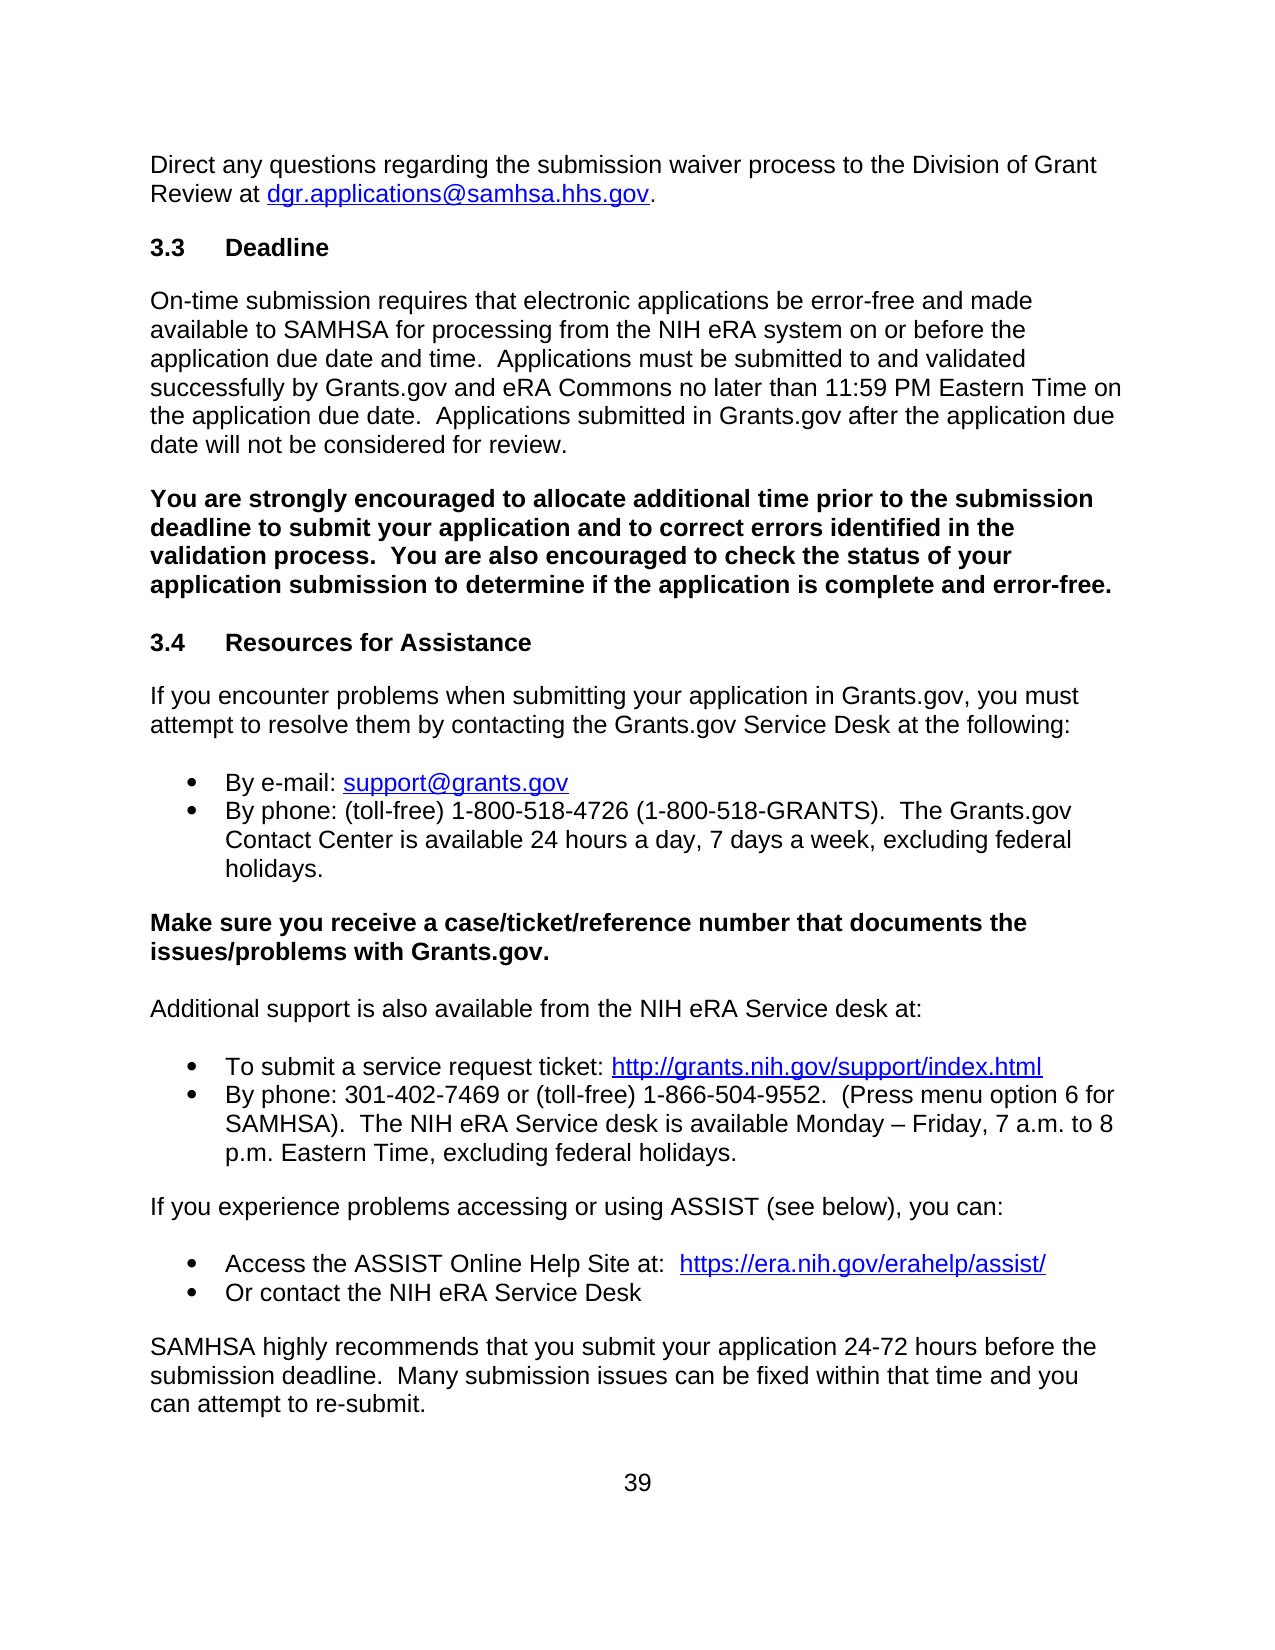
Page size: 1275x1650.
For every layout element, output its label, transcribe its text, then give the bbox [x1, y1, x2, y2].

text If you experience problems accessing or using ASSIST (see below), you can: [150, 1192, 1125, 1220]
text Additional support is also available from the NIH eRA Service desk at: [150, 994, 1125, 1023]
text If you encounter problems when submitting your application in Grants.gov, you must attempt to resolve them by contacting the Grants.gov Service Desk at the following: [150, 681, 1125, 739]
list By phone: (toll-free) 1-800-518-4726 (1-800-518-GRANTS). The Grants.gov Contact Center is available 24 hours a day, 7 days a week, excluding federal holidays. [187, 796, 1125, 883]
text 3.4 Resources for Assistance [150, 627, 1125, 656]
text Make sure you receive a case/ticket/reference number that documents the issues/problems with Grants.gov. [150, 908, 1125, 965]
text 3.3 Deadline [150, 232, 1125, 261]
text SAMHSA highly recommends that you submit your application 24-72 hours before the submission deadline. Many submission issues can be fixed within that time and you can attempt to re-submit. [150, 1332, 1125, 1418]
list Or contact the NIH eRA Service Desk [187, 1278, 1125, 1307]
list By phone: 301-402-7469 or (toll-free) 1-866-504-9552. (Press menu option 6 for SAMHSA). The NIH eRA Service desk is available Monday – Friday, 7 a.m. to 8 p.m. Eastern Time, excluding federal holidays. [187, 1080, 1125, 1167]
text You are strongly encouraged to allocate additional time prior to the submission deadline to submit your application and to correct errors identified in the validation process. You are also encouraged to check the status of your application submission to determine if the application is complete and error-free. [150, 484, 1125, 599]
text On-time submission requires that electronic applications be error-free and made available to SAMHSA for processing from the NIH eRA system on or before the application due date and time. Applications must be submitted to and validated successfully by Grants.gov and eRA Commons no later than 11:59 PM Eastern Time on the application due date. Applications submitted in Grants.gov after the application due date will not be considered for review. [150, 286, 1125, 459]
list To submit a service request ticket: http://grants.nih.gov/support/index.html [187, 1051, 1125, 1080]
list Access the ASSIST Online Help Site at: https://era.nih.gov/erahelp/assist/ [187, 1249, 1125, 1278]
text Direct any questions regarding the submission waiver process to the Division of Grant Review at dgr.applications@samhsa.hhs.gov. [150, 150, 1125, 207]
list By e-mail: support@grants.gov [187, 767, 1125, 796]
